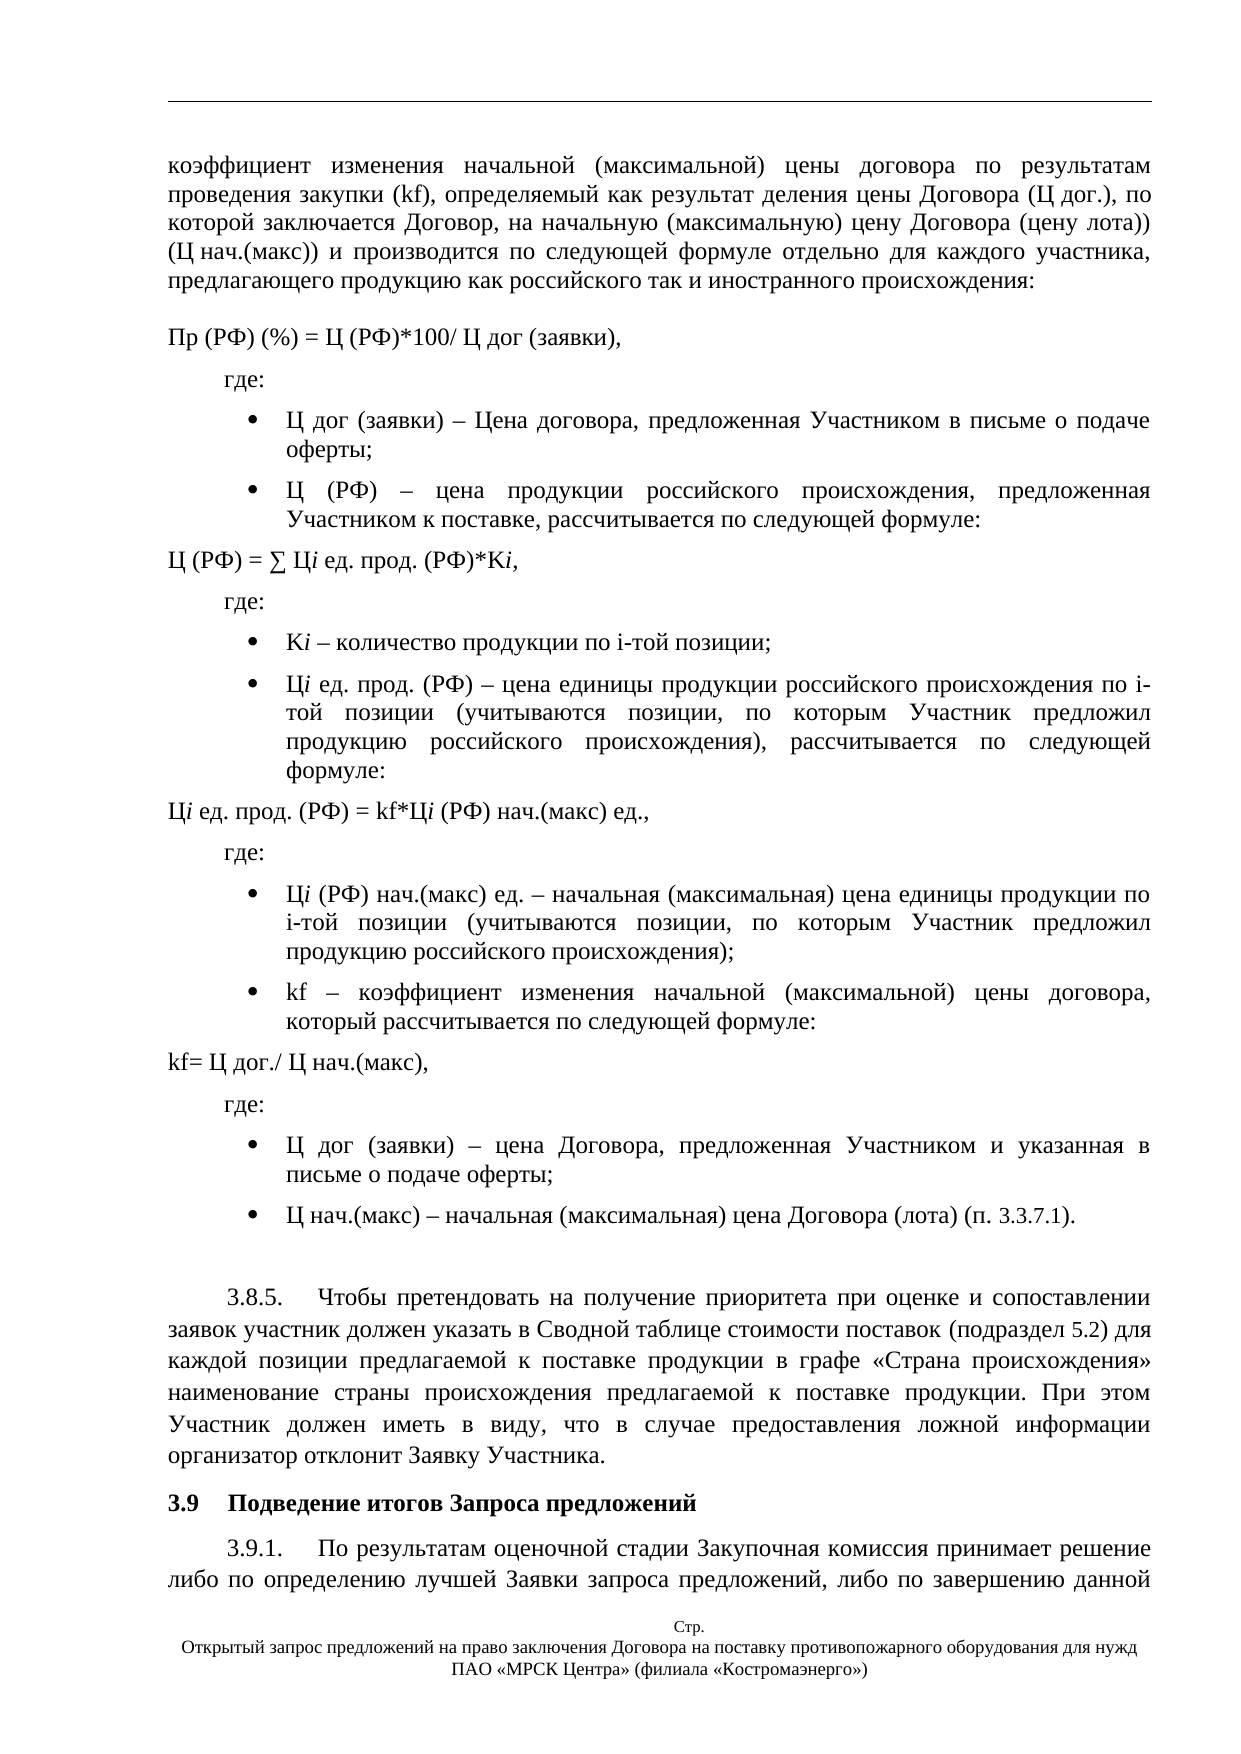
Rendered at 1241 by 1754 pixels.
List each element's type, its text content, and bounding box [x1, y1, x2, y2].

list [168, 1533, 1152, 1593]
list Ц дог (заявки) – цена Договора, предложенная Участником и указанная в письме о подаче оферты; [248, 1130, 1152, 1187]
list Цi ед. прод. (РФ) – цена единицы продукции российского происхождения по i-той позиции (учитываются позиции, по которым Участник предложил продукцию российского происхождения), рассчитывается по следующей формуле: [248, 669, 1152, 784]
list Ц нач.(макс) – начальная (максимальная) цена Договора (лота) (п. 3.3.7.1). [248, 1200, 1152, 1229]
list Цi ед. прод. (РФ) = kf*Цi (РФ) нач.(макс) ед., [168, 796, 1152, 825]
list где: [224, 1089, 1152, 1117]
list где: [224, 837, 1152, 866]
list Пр (РФ) (%) = Ц (РФ)*100/ Ц дог (заявки), [168, 322, 1152, 351]
list Чтобы претендовать на получение приоритета при оценке и сопоставлении заявок участник должен указать в Сводной таблице стоимости поставок (подраздел 5.2) для каждой позиции предлагаемой к поставке продукции в графе «Страна происхождения» наименование страны происхождения предлагаемой к поставке продукции. При этом Участник должен иметь в виду, что в случае предоставления ложной информации организатор отклонит Заявку Участника. [168, 1282, 1152, 1469]
subtitle Подведение итогов Запроса предложений [168, 1488, 1152, 1517]
list Ki – количество продукции по i-той позиции; [248, 627, 1152, 656]
list Ц (РФ) = ∑ Цi ед. прод. (РФ)*Ki, [168, 545, 1152, 574]
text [168, 150, 1152, 294]
list kf – коэффициент изменения начальной (максимальной) цены договора, который рассчитывается по следующей формуле: [248, 977, 1152, 1035]
list Цi (РФ) нач.(макс) ед. – начальная (максимальная) цена единицы продукции по i-той позиции (учитываются позиции, по которым Участник предложил продукцию российского происхождения); [248, 879, 1152, 965]
list Ц (РФ) – цена продукции российского происхождения, предложенная Участником к поставке, рассчитывается по следующей формуле: [248, 475, 1152, 532]
list где: [224, 586, 1152, 615]
list kf= Ц дог./ Ц нач.(макс), [168, 1047, 1152, 1076]
list Ц дог (заявки) – Цена договора, предложенная Участником в письме о подаче оферты; [248, 405, 1152, 462]
list где: [224, 364, 1152, 392]
